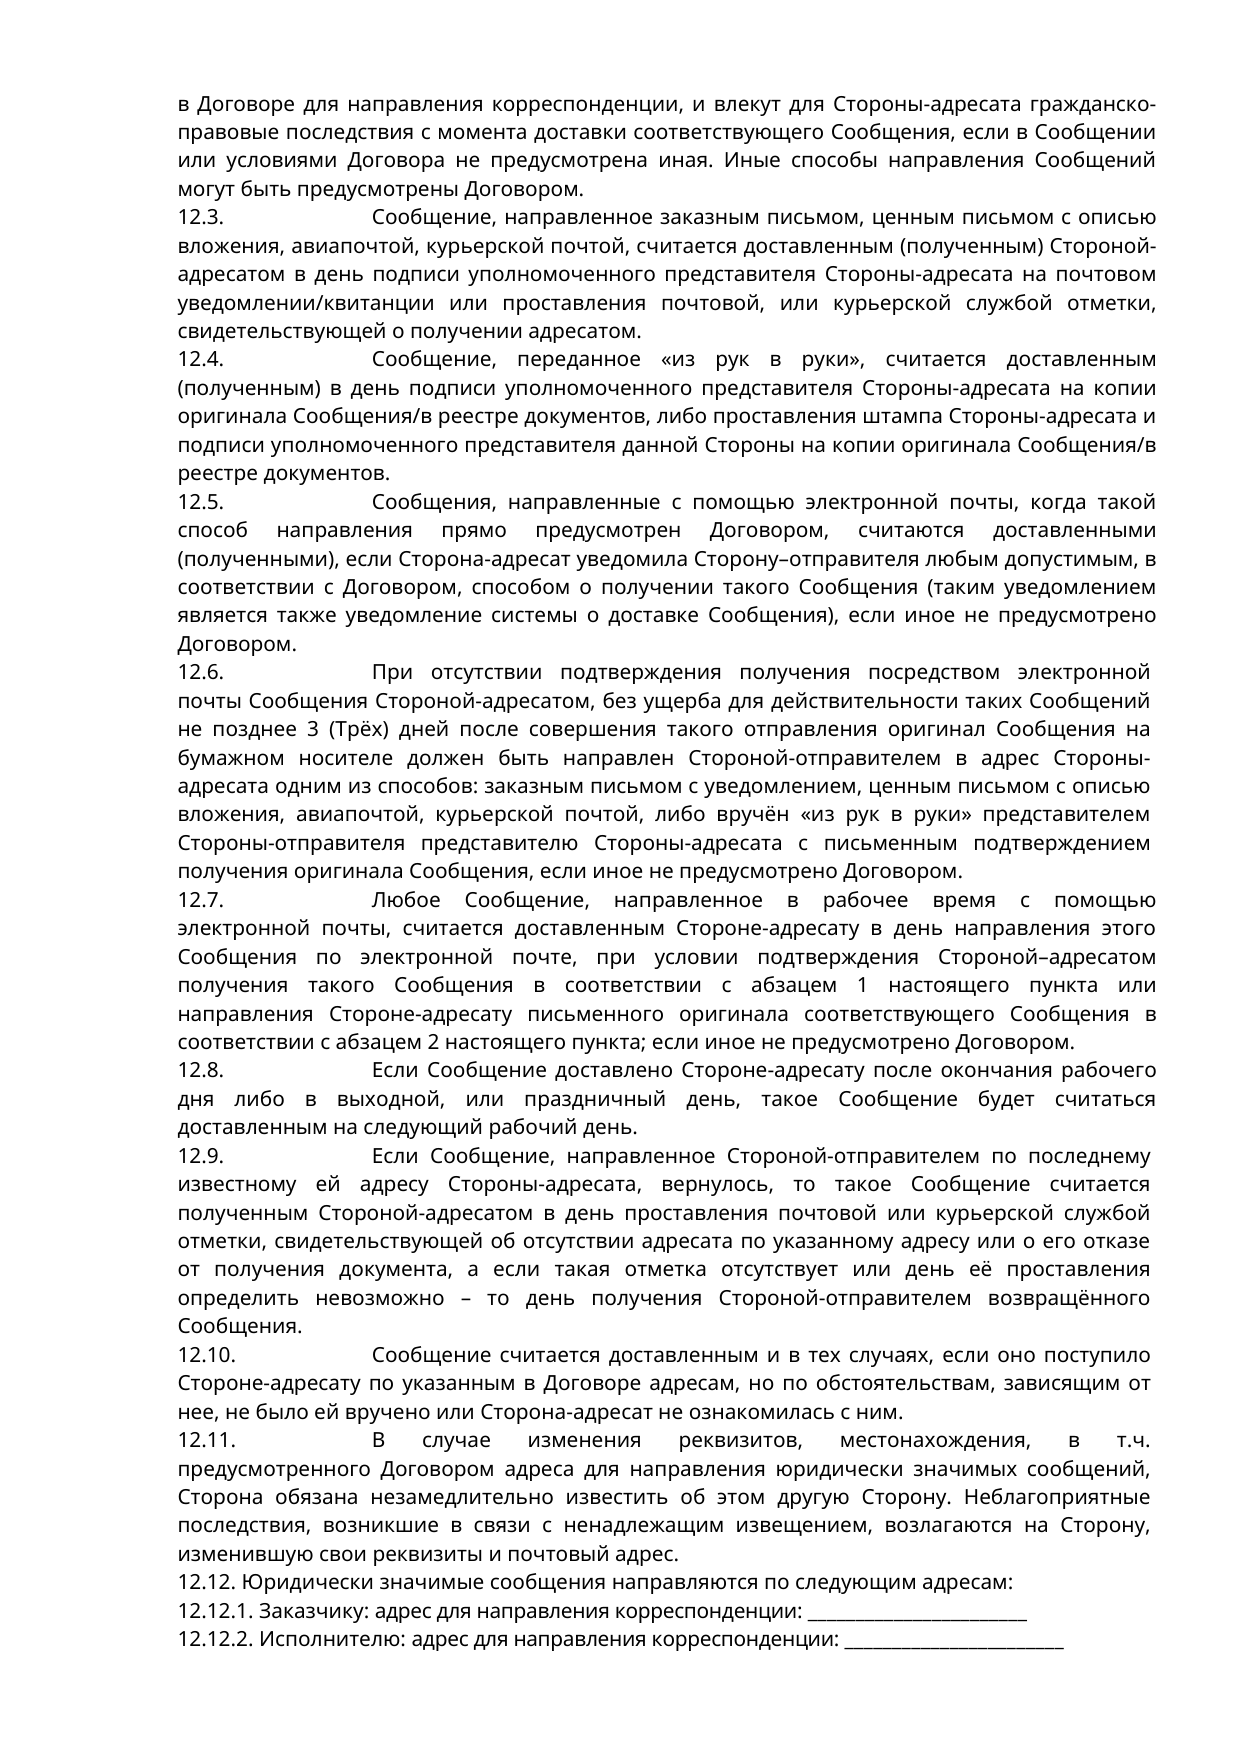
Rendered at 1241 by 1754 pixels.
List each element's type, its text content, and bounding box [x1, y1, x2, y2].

list Сообщение, переданное «из рук в руки», считается доставленным (полученным) в день подписи уполномоченного представителя Стороны-адресата на копии оригинала Сообщения/в реестре документов, либо проставления штампа Стороны-адресата и подписи уполномоченного представителя данной Стороны на копии оригинала Сообщения/в реестре документов. [177, 344, 1157, 487]
list Любое Сообщение, направленное в рабочее время с помощью электронной почты, считается доставленным Стороне-адресату в день направления этого Сообщения по электронной почте, при условии подтверждения Стороной–адресатом получения такого Сообщения в соответствии с абзацем 1 настоящего пункта или направления Стороне-адресату письменного оригинала соответствующего Сообщения в соответствии с абзацем 2 настоящего пункта; если иное не предусмотрено Договором. [177, 885, 1157, 1056]
list Если Сообщение, направленное Стороной-отправителем по последнему известному ей адресу Стороны-адресата, вернулось, то такое Сообщение считается полученным Стороной-адресатом в день проставления почтовой или курьерской службой отметки, свидетельствующей об отсутствии адресата по указанному адресу или о его отказе от получения документа, а если такая отметка отсутствует или день её проставления определить невозможно – то день получения Стороной-отправителем возвращённого Сообщения. [177, 1141, 1152, 1340]
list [177, 89, 1157, 202]
list В случае изменения реквизитов, местонахождения, в т.ч. предусмотренного Договором адреса для направления юридически значимых сообщений, Сторона обязана незамедлительно известить об этом другую Сторону. Неблагоприятные последствия, возникшие в связи с ненадлежащим извещением, возлагаются на Сторону, изменившую свои реквизиты и почтовый адрес. [177, 1425, 1152, 1567]
list 12.12.1. Заказчику: адрес для направления корреспонденции: _______________________ [177, 1596, 1152, 1624]
list Сообщения, направленные с помощью электронной почты, когда такой способ направления прямо предусмотрен Договором, считаются доставленными (полученными), если Сторона-адресат уведомила Сторону–отправителя любым допустимым, в соответствии с Договором, способом о получении такого Сообщения (таким уведомлением является также уведомление системы о доставке Сообщения), если иное не предусмотрено Договором. [177, 487, 1157, 657]
list Сообщение считается доставленным и в тех случаях, если оно поступило Стороне-адресату по указанным в Договоре адресам, но по обстоятельствам, зависящим от нее, не было ей вручено или Сторона-адресат не ознакомилась с ним. [177, 1340, 1152, 1425]
list Если Сообщение доставлено Стороне-адресату после окончания рабочего дня либо в выходной, или праздничный день, такое Сообщение будет считаться доставленным на следующий рабочий день. [177, 1056, 1157, 1141]
list При отсутствии подтверждения получения посредством электронной почты Сообщения Стороной-адресатом, без ущерба для действительности таких Сообщений не позднее 3 (Трёх) дней после совершения такого отправления оригинал Сообщения на бумажном носителе должен быть направлен Стороной-отправителем в адрес Стороны-адресата одним из способов: заказным письмом с уведомлением, ценным письмом с описью вложения, авиапочтой, курьерской почтой, либо вручён «из рук в руки» представителем Стороны-отправителя представителю Стороны-адресата с письменным подтверждением получения оригинала Сообщения, если иное не предусмотрено Договором. [177, 657, 1152, 885]
list Сообщение, направленное заказным письмом, ценным письмом с описью вложения, авиапочтой, курьерской почтой, считается доставленным (полученным) Стороной-адресатом в день подписи уполномоченного представителя Стороны-адресата на почтовом уведомлении/квитанции или проставления почтовой, или курьерской службой отметки, свидетельствующей о получении адресатом. [177, 202, 1157, 344]
list 12.12. Юридически значимые сообщения направляются по следующим адресам: [177, 1567, 1152, 1596]
list 12.12.2. Исполнителю: адрес для направления корреспонденции: _______________________ [177, 1624, 1152, 1653]
